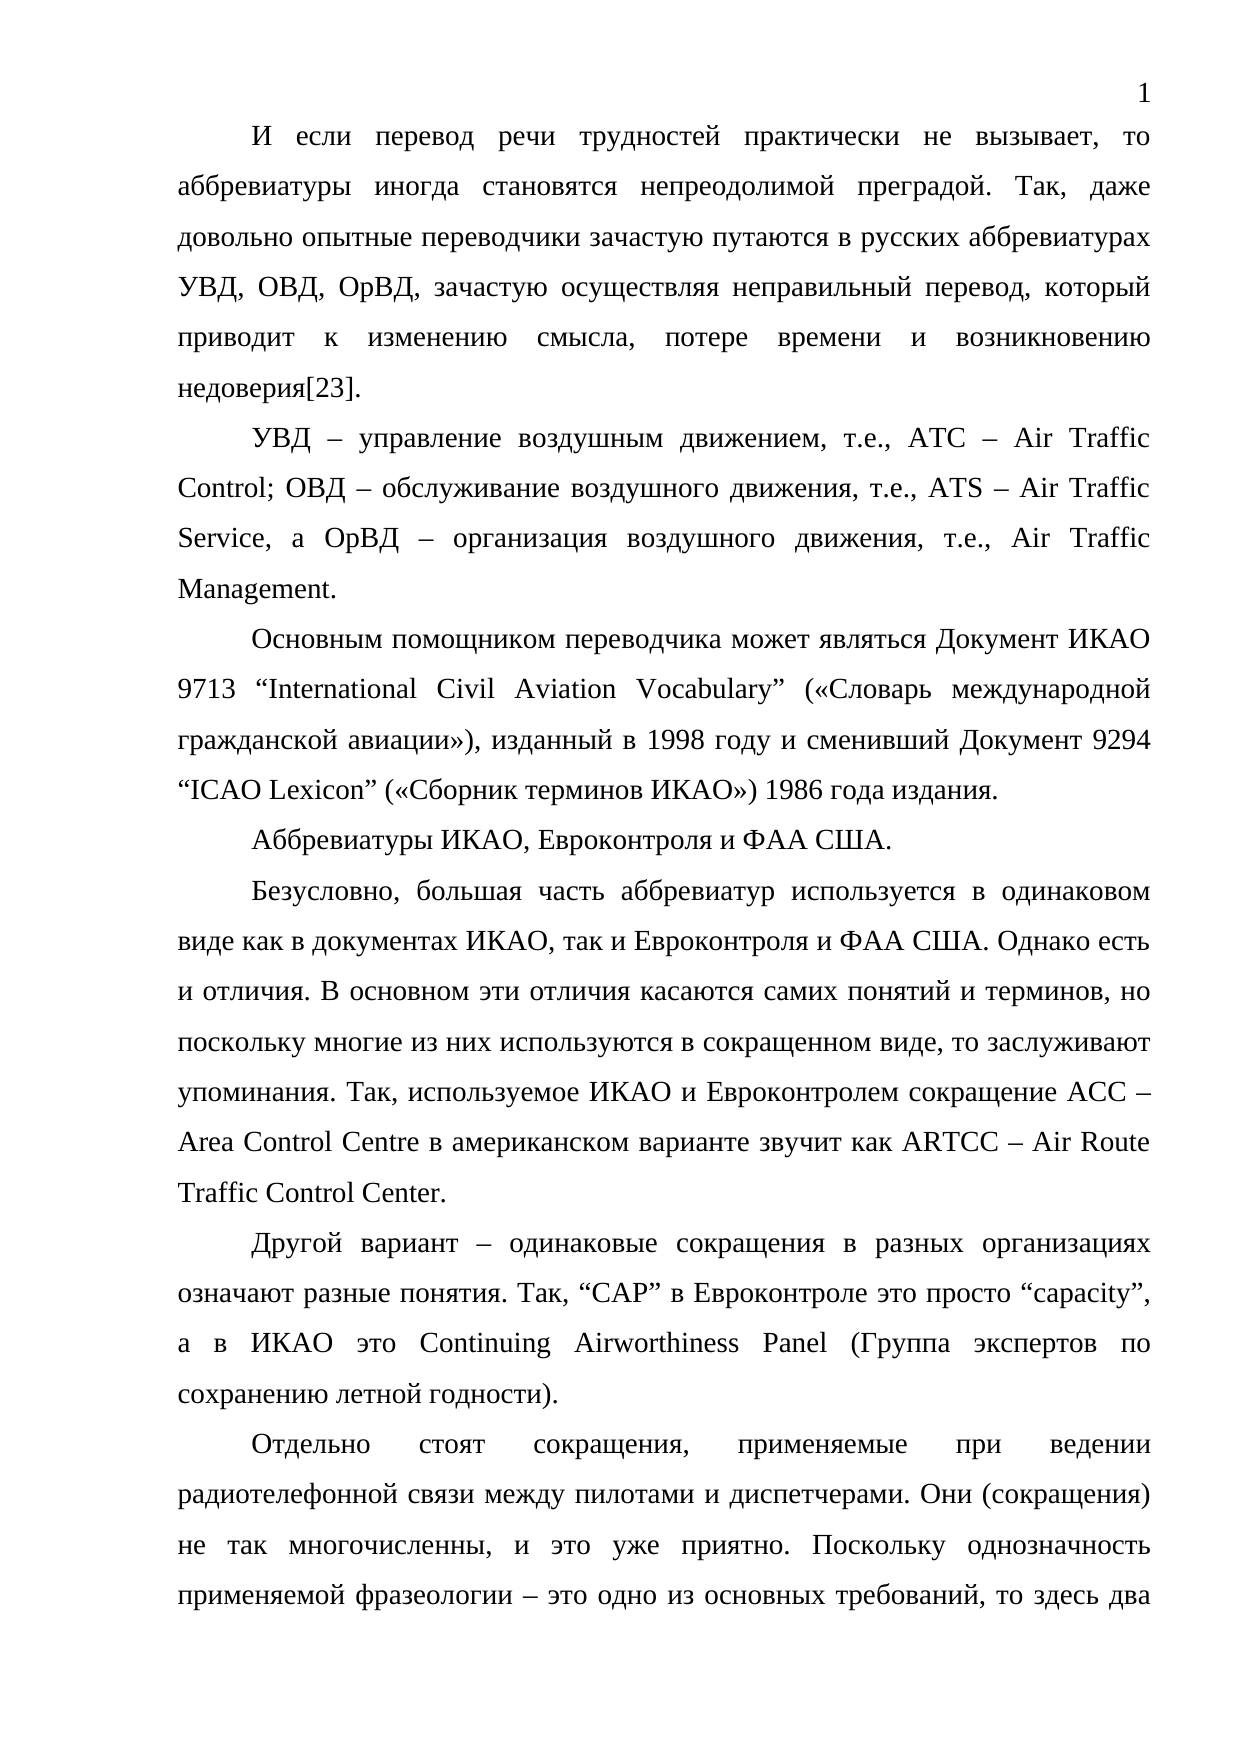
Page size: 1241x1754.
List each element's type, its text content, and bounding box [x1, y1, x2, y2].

text Основным помощником переводчика может являться Документ ИКАО 9713 “International Civil Aviation Vocabulary” («Словарь международной гражданской авиации»), изданный в 1998 году и сменивший Документ 9294 “ICAO Lexicon” («Сборник терминов ИКАО») 1986 года издания. [177, 621, 1152, 806]
text Другой вариант – одинаковые сокращения в разных организациях означают разные понятия. Так, “CAP” в Евроконтроле это просто “capacity”, а в ИКАО это Continuing Airworthiness Panel (Группа экспертов по сохранению летной годности). [177, 1225, 1152, 1409]
text УВД – управление воздушным движением, т.е., ATC – Air Traffic Control; ОВД – обслуживание воздушного движения, т.е., ATS – Air Traffic Service, а ОрВД – организация воздушного движения, т.е., Air Traffic Management. [177, 420, 1152, 604]
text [177, 1426, 1152, 1611]
text Аббревиатуры ИКАО, Евроконтроля и ФАА США. [177, 822, 1152, 856]
text Безусловно, большая часть аббревиатур используется в одинаковом виде как в документах ИКАО, так и Евроконтроля и ФАА США. Однако есть и отличия. В основном эти отличия касаются самих понятий и терминов, но поскольку многие из них используются в сокращенном виде, то заслуживают упоминания. Так, используемое ИКАО и Евроконтролем сокращение ACC – Area Control Centre в американском варианте звучит как ARTCC – Air Route Traffic Control Center. [177, 873, 1152, 1208]
text И если перевод речи трудностей практически не вызывает, то аббревиатуры иногда становятся непреодолимой преградой. Так, даже довольно опытные переводчики зачастую путаются в русских аббревиатурах УВД, ОВД, ОрВД, зачастую осуществляя неправильный перевод, который приводит к изменению смысла, потере времени и возникновению недоверия[23]. [177, 118, 1152, 403]
